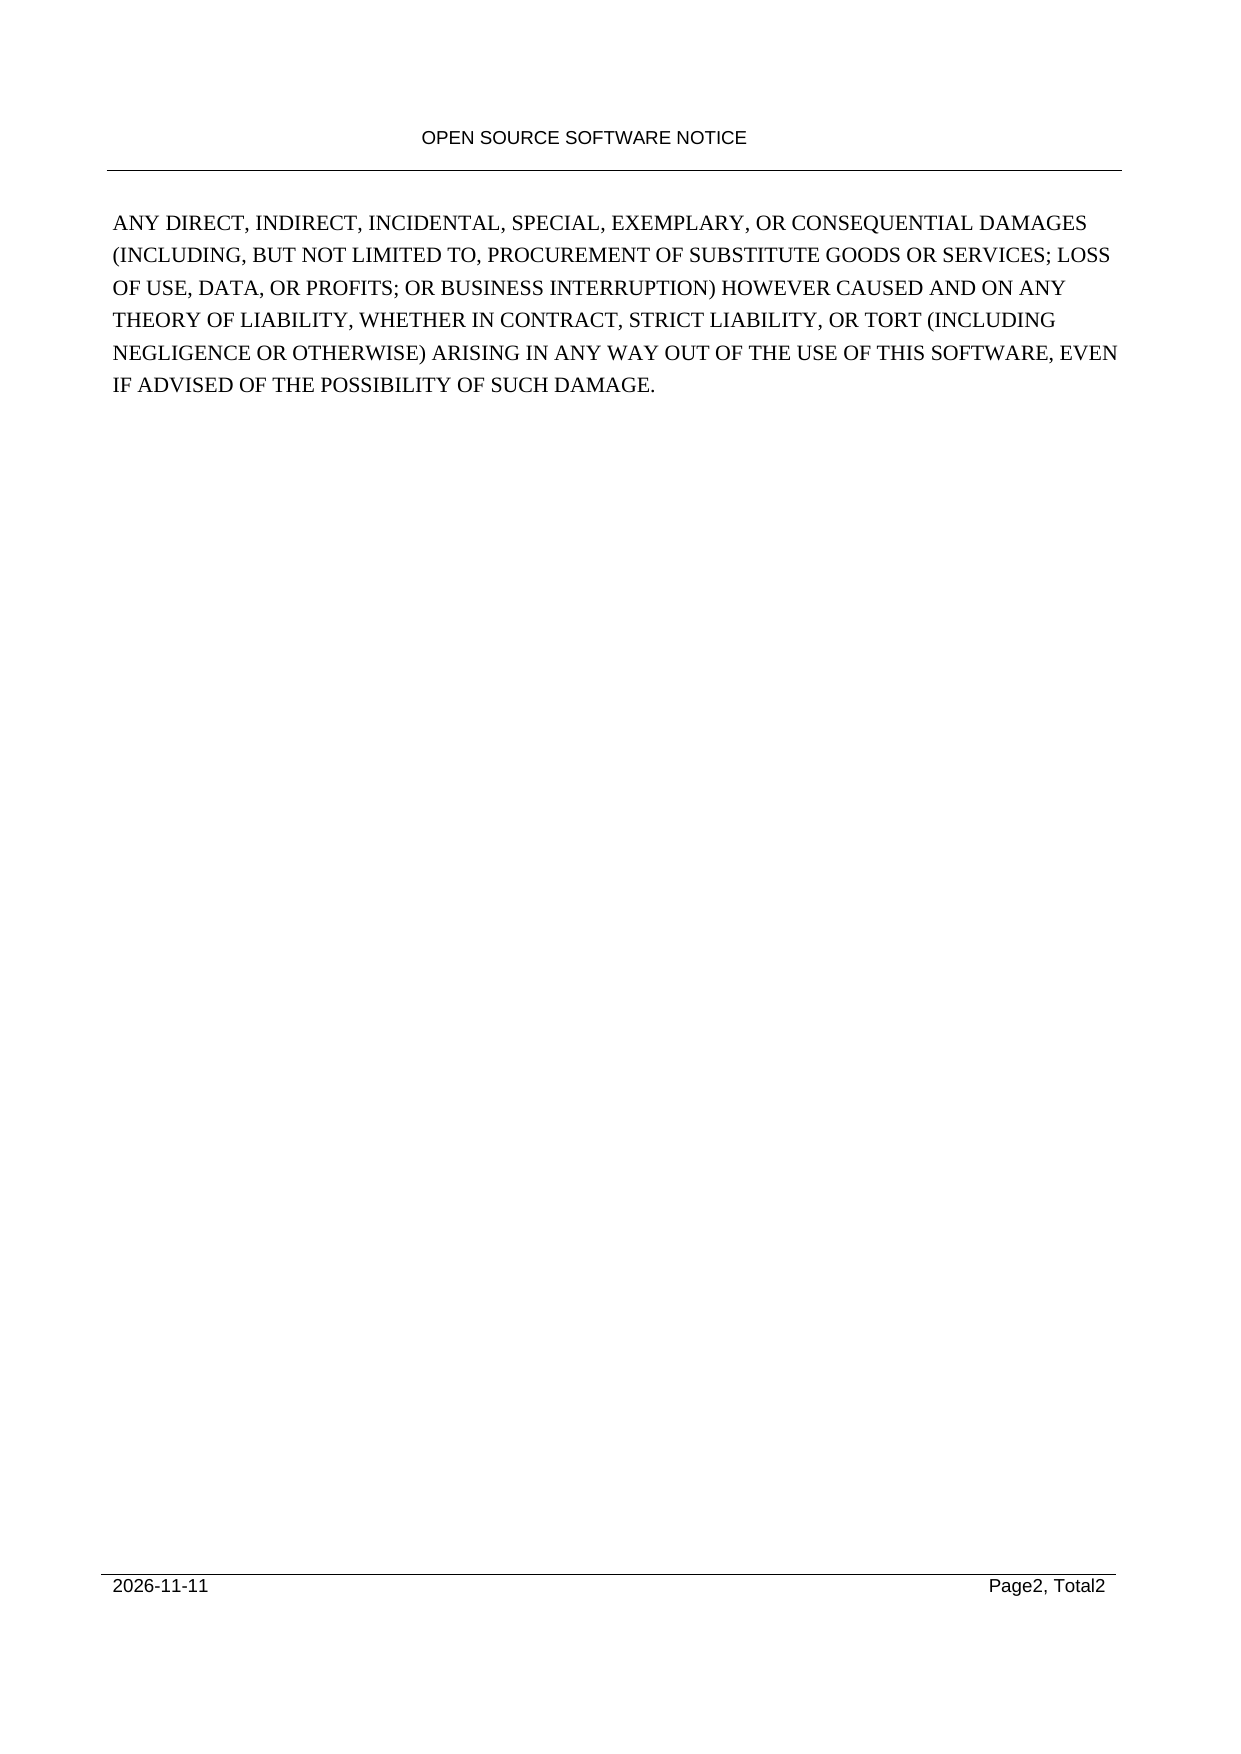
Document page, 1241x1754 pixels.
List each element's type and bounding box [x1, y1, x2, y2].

text [112, 206, 1128, 401]
